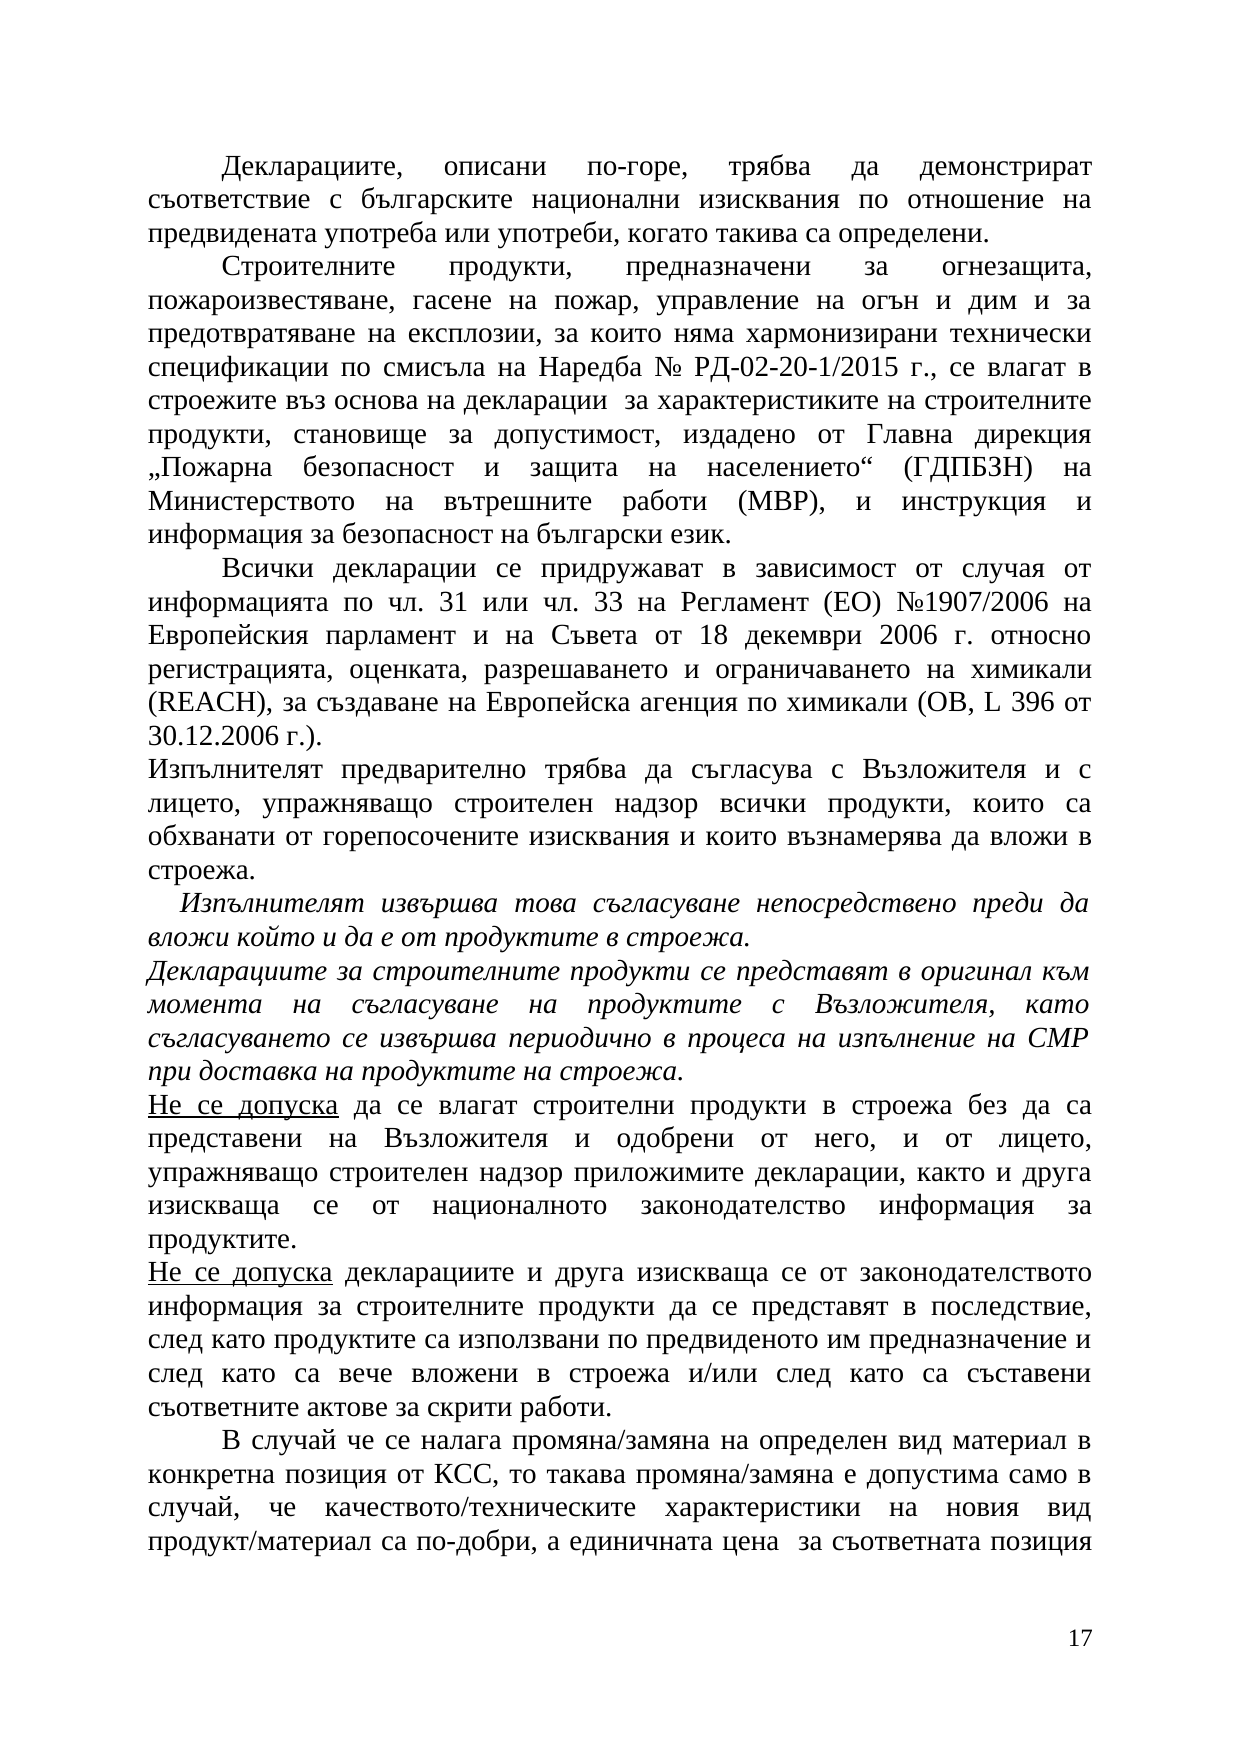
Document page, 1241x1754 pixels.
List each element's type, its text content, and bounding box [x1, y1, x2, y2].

text Изпълнителят предварително трябва да съгласува с Възложителя и с лицето, упражняващо строителен надзор всички продукти, които са обхванати от горепосочените изисквания и които възнамерява да вложи в строежа. [148, 751, 1093, 886]
text Декларациите за строителните продукти се представят в оригинал към момента на съгласуване на продуктите с Възложителя, като съгласуването се извършва периодично в процеса на изпълнение на СМР при доставка на продуктите на строежа. [148, 953, 1093, 1087]
text Всички декларации се придружават в зависимост от случая от информацията по чл. 31 или чл. 33 на Регламент (EO) №1907/2006 на Европейския парламент и на Съвета от 18 декември 2006 г. относно регистрацията, оценката, разрешаването и ограничаването на химикали (REACH), за създаване на Европейска агенция по химикали (OB, L 396 от 30.12.2006 г.). [148, 550, 1093, 751]
text Декларациите, описани по-горе, трябва да демонстрират съответствие с българските национални изисквания по отношение на предвидената употреба или употреби, когато такива са определени. [148, 148, 1093, 248]
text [148, 1422, 1093, 1556]
text Не се допуска декларациите и друга изискваща се от законодателството информация за строителните продукти да се представят в последствие, след като продуктите са използвани по предвиденото им предназначение и след като са вече вложени в строежа и/или след като са съставени съответните актове за скрити работи. [148, 1254, 1093, 1422]
text Изпълнителят извършва това съгласуване непосредствено преди да вложи който и да е от продуктите в строежа. [148, 886, 1093, 953]
text Не се допуска да се влагат строителни продукти в строежа без да са представени на Възложителя и одобрени от него, и от лицето, упражняващо строителен надзор приложимите декларации, както и друга изискваща се от националното законодателство информация за продуктите. [148, 1087, 1093, 1254]
text Строителните продукти, предназначени за огнезащита, пожароизвестяване, гасене на пожар, управление на огън и дим и за предотвратяване на експлозии, за които няма хармонизирани технически спецификации по смисъла на Наредба № РД-02-20-1/2015 г., се влагат в строежите въз основа на декларации за характеристиките на строителните продукти, становище за допустимост, издадено от Главна дирекция „Пожарна безопасност и защита на населението“ (ГДПБЗН) на Министерството на вътрешните работи (МВР), и инструкция и информация за безопасност на български език. [148, 248, 1093, 550]
